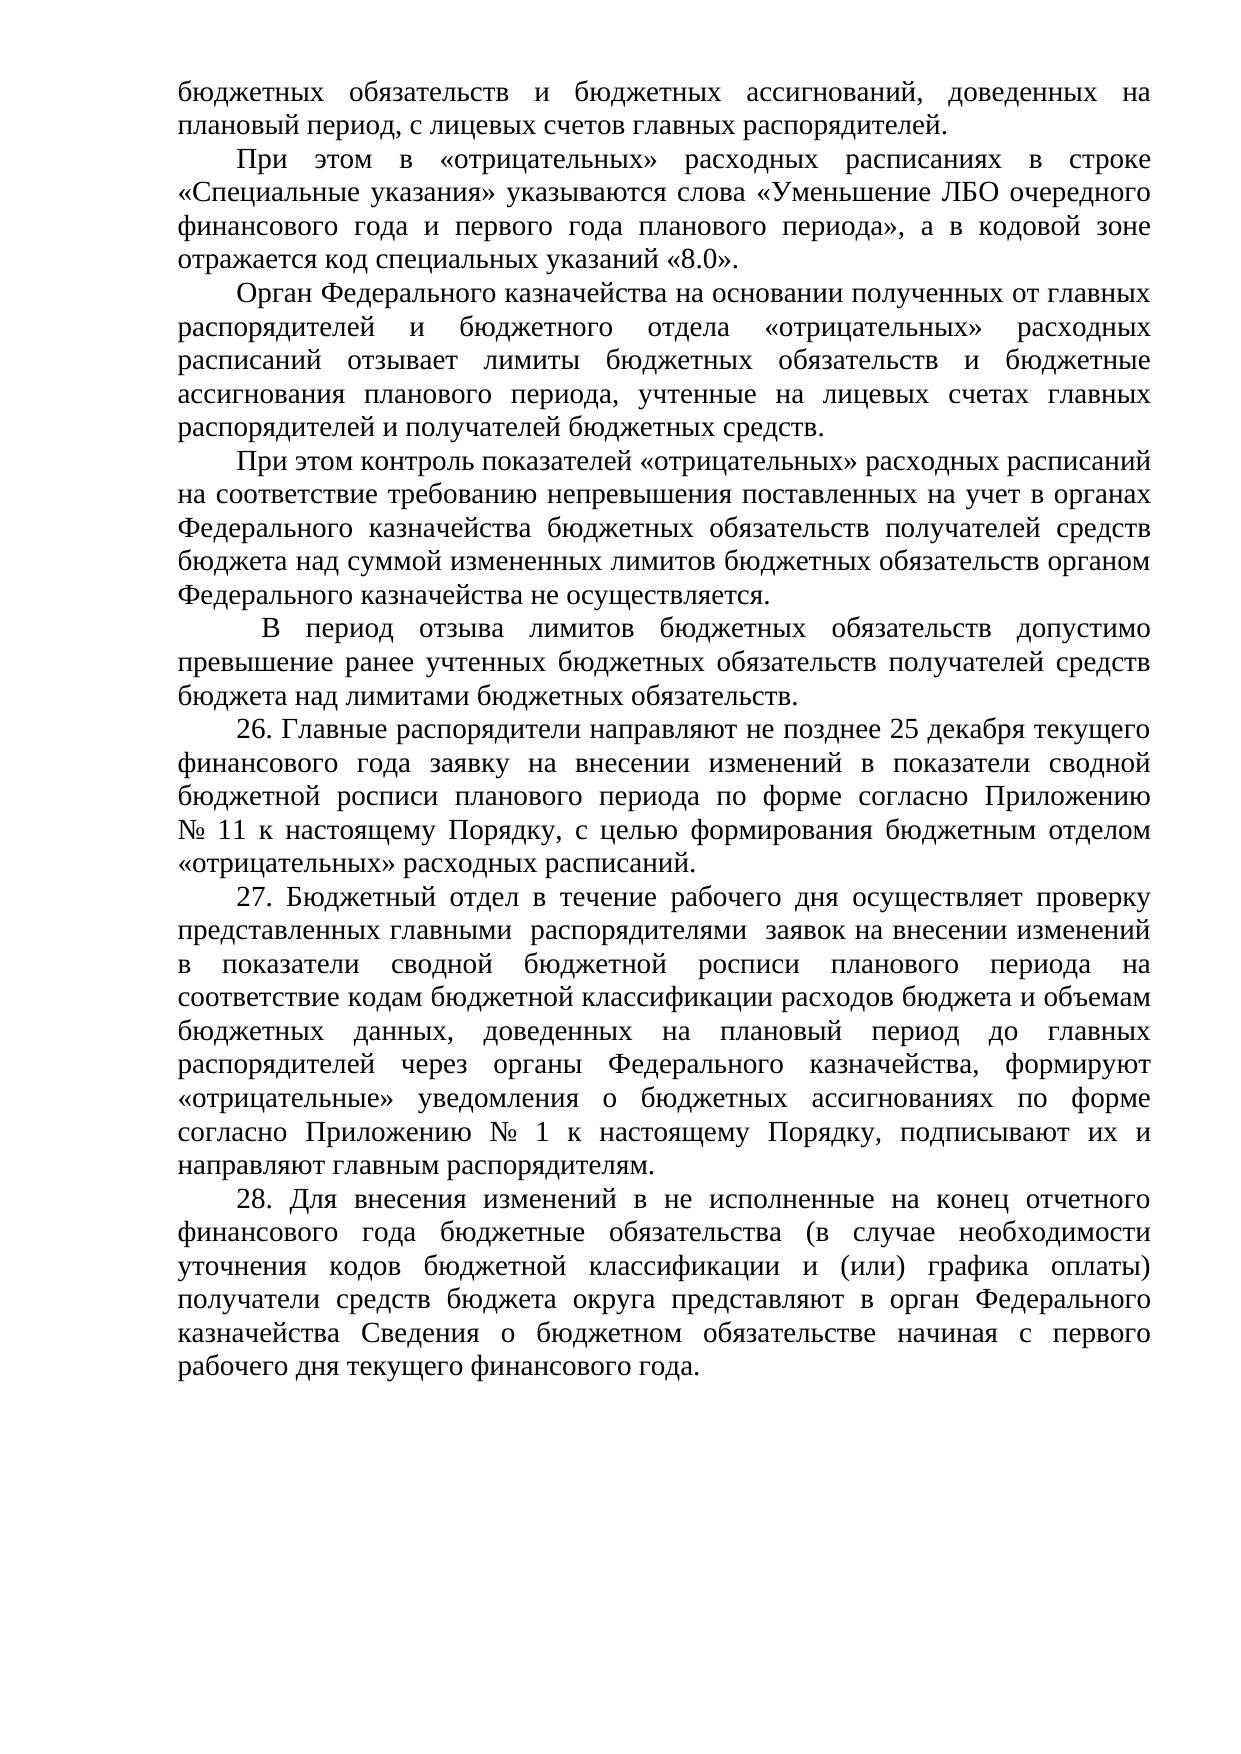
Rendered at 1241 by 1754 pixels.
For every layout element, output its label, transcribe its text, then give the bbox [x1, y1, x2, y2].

text 28. Для внесения изменений в не исполненные на конец отчетного финансового года бюджетные обязательства (в случае необходимости уточнения кодов бюджетной классификации и (или) графика оплаты) получатели средств бюджета округа представляют в орган Федерального казначейства Сведения о бюджетном обязательстве начиная с первого рабочего дня текущего финансового года. [177, 1181, 1152, 1382]
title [177, 74, 1152, 141]
text В период отзыва лимитов бюджетных обязательств допустимо превышение ранее учтенных бюджетных обязательств получателей средств бюджета над лимитами бюджетных обязательств. [177, 611, 1152, 711]
text При этом в «отрицательных» расходных расписаниях в строке «Специальные указания» указываются слова «Уменьшение ЛБО очередного финансового года и первого года планового периода», а в кодовой зоне отражается код специальных указаний «8.0». [177, 141, 1152, 275]
text 27. Бюджетный отдел в течение рабочего дня осуществляет проверку представленных главными распорядителями заявок на внесении изменений в показатели сводной бюджетной росписи планового периода на соответствие кодам бюджетной классификации расходов бюджета и объемам бюджетных данных, доведенных на плановый период до главных распорядителей через органы Федерального казначейства, формируют «отрицательные» уведомления о бюджетных ассигнованиях по форме согласно Приложению № 1 к настоящему Порядку, подписывают их и направляют главным распорядителям. [177, 879, 1152, 1181]
text 26. Главные распорядители направляют не позднее 25 декабря текущего финансового года заявку на внесении изменений в показатели сводной бюджетной росписи планового периода по форме согласно Приложению № 11 к настоящему Порядку, с целью формирования бюджетным отделом «отрицательных» расходных расписаний. [177, 711, 1152, 879]
text Орган Федерального казначейства на основании полученных от главных распорядителей и бюджетного отдела «отрицательных» расходных расписаний отзывает лимиты бюджетных обязательств и бюджетные ассигнования планового периода, учтенные на лицевых счетах главных распорядителей и получателей бюджетных средств. [177, 275, 1152, 443]
text При этом контроль показателей «отрицательных» расходных расписаний на соответствие требованию непревышения поставленных на учет в органах Федерального казначейства бюджетных обязательств получателей средств бюджета над суммой измененных лимитов бюджетных обязательств органом Федерального казначейства не осуществляется. [177, 443, 1152, 611]
